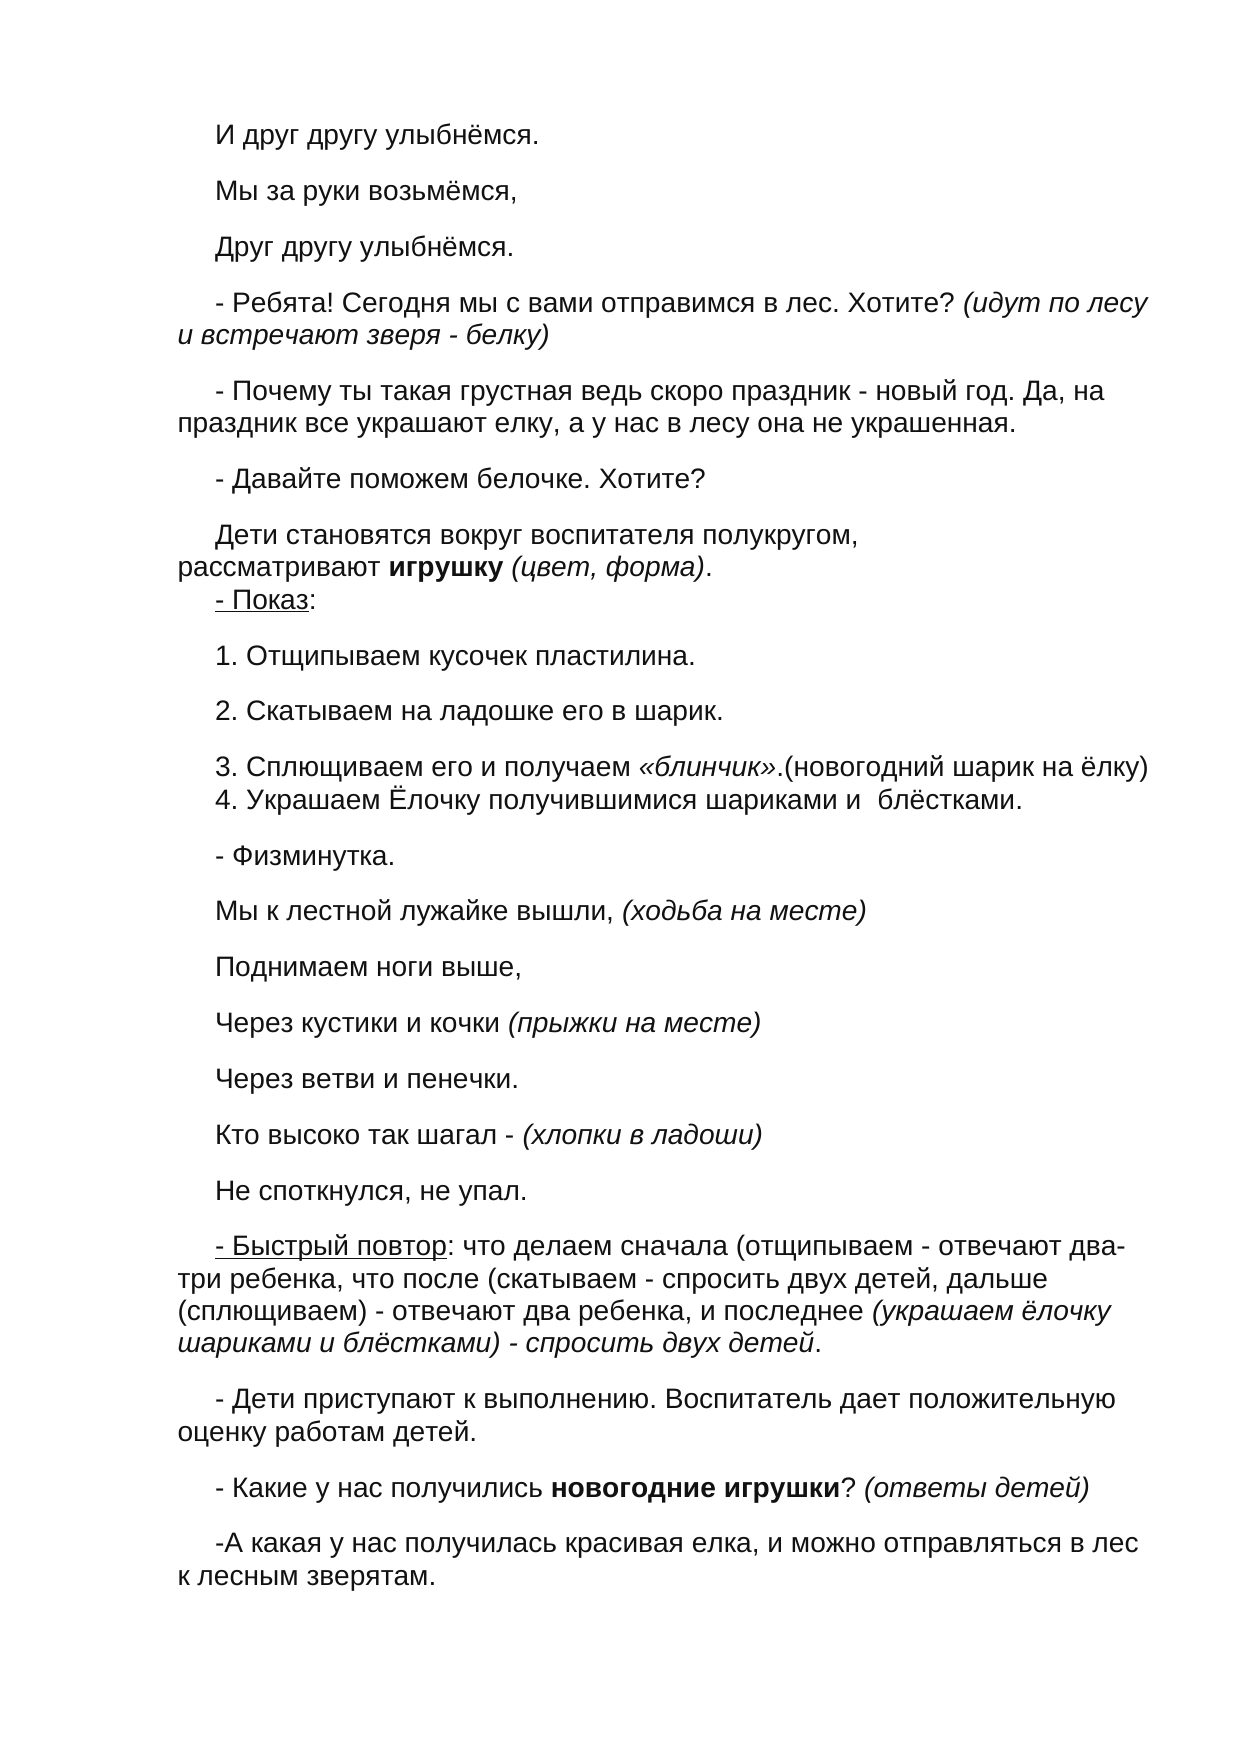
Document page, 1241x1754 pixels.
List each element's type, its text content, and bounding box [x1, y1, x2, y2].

text - Ребята! Сегодня мы с вами отправимся в лес. Хотите? (идут по лесу и встречают зверя - белку) [177, 286, 1152, 350]
text - Дети приступают к выполнению. Воспитатель дает положительную оценку работам детей. [177, 1382, 1152, 1447]
text Через кустики и кочки (прыжки на месте) [177, 1006, 1152, 1038]
text -А какая у нас получилась красивая елка, и можно отправляться в лес к лесным зверятам. [177, 1526, 1152, 1591]
text - Быстрый повтор: что делаем сначала (отщипываем - отвечают два-три ребенка, что после (скатываем - спросить двух детей, дальше (сплющиваем) - отвечают два ребенка, и последнее (украшаем ёлочку шариками и блёстками) - спросить двух детей. [177, 1229, 1152, 1359]
text 4. Украшаем Ёлочку получившимися шариками и блёстками. [177, 783, 1152, 815]
text Друг другу улыбнёмся. [177, 230, 1152, 262]
text Через ветви и пенечки. [177, 1062, 1152, 1094]
text 2. Скатываем на ладошке его в шарик. [177, 694, 1152, 727]
text - Физминутка. [177, 838, 1152, 871]
text Поднимаем ноги выше, [177, 950, 1152, 982]
text 3. Сплющиваем его и получаем «блинчик».(новогодний шарик на ёлку) [177, 750, 1152, 783]
text 1. Отщипываем кусочек пластилина. [177, 638, 1152, 671]
text - Показ: [177, 583, 1152, 615]
text И друг другу улыбнёмся. [177, 118, 1152, 151]
text Не споткнулся, не упал. [177, 1173, 1152, 1206]
text - Какие у нас получились новогодние игрушки? (ответы детей) [177, 1471, 1152, 1503]
text - Почему ты такая грустная ведь скоро праздник - новый год. Да, на праздник все украшают елку, а у нас в лесу она не украшенная. [177, 374, 1152, 439]
text - Давайте поможем белочке. Хотите? [177, 462, 1152, 494]
text Мы к лестной лужайке вышли, (ходьба на месте) [177, 894, 1152, 927]
text Мы за руки возьмёмся, [177, 174, 1152, 206]
text Дети становятся вокруг воспитателя полукругом, рассматривают игрушку (цвет, форма). [177, 518, 1152, 583]
text Кто высоко так шагал - (хлопки в ладоши) [177, 1118, 1152, 1150]
